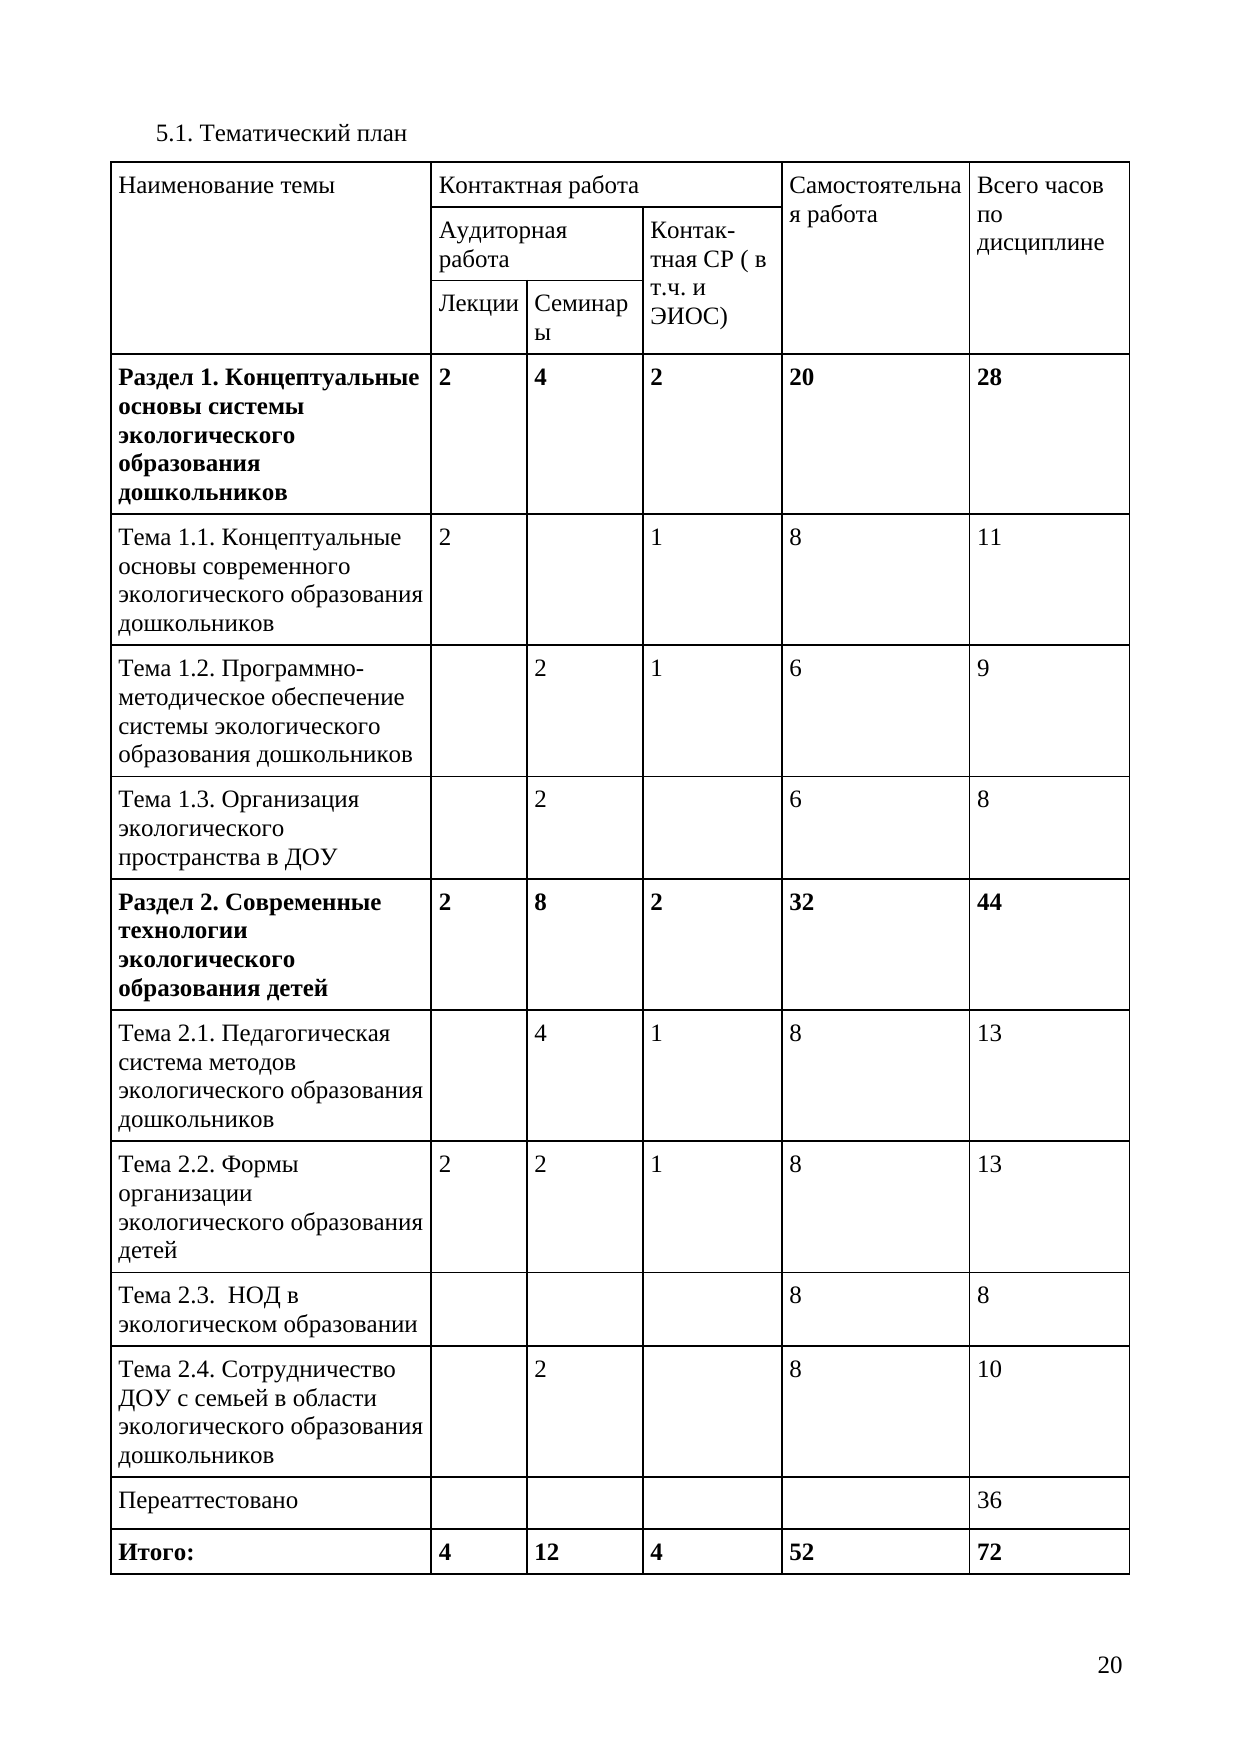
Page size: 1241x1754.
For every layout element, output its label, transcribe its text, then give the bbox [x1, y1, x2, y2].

table_cell [644, 1478, 781, 1528]
table_cell [432, 1011, 526, 1140]
table_cell 8 [528, 880, 642, 1009]
table_cell 11 [970, 515, 1129, 644]
table_cell Семинары [528, 281, 642, 353]
table_cell Переаттестовано [112, 1478, 430, 1528]
table_cell [644, 777, 781, 878]
table_cell 13 [970, 1142, 1129, 1271]
table_cell 1 [644, 515, 781, 644]
table_cell [432, 646, 526, 776]
table_cell 4 [644, 1530, 781, 1573]
table_cell 2 [432, 880, 526, 1009]
table_cell Тема 2.3. НОД в экологическом образовании [112, 1273, 430, 1345]
table_cell 8 [783, 1011, 969, 1140]
table_cell 4 [528, 355, 642, 513]
table_cell 28 [970, 355, 1129, 513]
table_cell 2 [644, 880, 781, 1009]
table_cell 2 [528, 1142, 642, 1271]
table_cell Тема 1.1. Концептуальные основы современного экологического образования дошкольников [112, 515, 430, 644]
table_cell 2 [528, 646, 642, 776]
table_header Самостоятельная работа [783, 163, 969, 353]
table_cell Итого: [112, 1530, 430, 1573]
table_cell 2 [644, 355, 781, 513]
table_cell 8 [783, 515, 969, 644]
table_cell 1 [644, 1011, 781, 1140]
table_cell 6 [783, 646, 969, 776]
table_cell [432, 777, 526, 878]
table_cell [644, 1273, 781, 1345]
table_cell 8 [783, 1273, 969, 1345]
table_cell 6 [783, 777, 969, 878]
table_cell 44 [970, 880, 1129, 1009]
table_cell Аудиторная работа [432, 208, 642, 280]
table_cell Лекции [432, 281, 526, 353]
table_cell 52 [783, 1530, 969, 1573]
table_cell 8 [970, 777, 1129, 878]
table_cell 10 [970, 1347, 1129, 1476]
table_cell 1 [644, 646, 781, 776]
table_cell 2 [528, 777, 642, 878]
table_cell Тема 2.4. Сотрудничество ДОУ с семьей в области экологического образования дошкольников [112, 1347, 430, 1476]
table_cell [528, 1478, 642, 1528]
table_cell 36 [970, 1478, 1129, 1528]
table_cell Тема 2.1. Педагогическая система методов экологического образования дошкольников [112, 1011, 430, 1140]
table_cell [528, 515, 642, 644]
table_cell Тема 2.2. Формы организации экологического образования детей [112, 1142, 430, 1271]
table_cell 13 [970, 1011, 1129, 1140]
table_cell 9 [970, 646, 1129, 776]
table_cell 8 [783, 1142, 969, 1271]
subtitle 5.1. Тематический план [118, 118, 1122, 147]
table_cell [432, 1478, 526, 1528]
table_cell 8 [970, 1273, 1129, 1345]
table_cell 72 [970, 1530, 1129, 1573]
table_cell [528, 1273, 642, 1345]
table_cell 4 [432, 1530, 526, 1573]
table_cell Контак-тная СР ( в т.ч. и ЭИОС) [644, 208, 781, 353]
table_cell 12 [528, 1530, 642, 1573]
table_cell 2 [432, 515, 526, 644]
table_cell Тема 1.2. Программно-методическое обеспечение системы экологического образования дошкольников [112, 646, 430, 776]
table_header Всего часов по дисциплине [970, 163, 1129, 353]
table_cell 8 [783, 1347, 969, 1476]
table_header Контактная работа [432, 163, 781, 206]
table_cell Раздел 1. Концептуальные основы системы экологического образования дошкольников [112, 355, 430, 513]
table_cell 20 [783, 355, 969, 513]
table_header Наименование темы [112, 163, 430, 353]
table_cell 2 [432, 1142, 526, 1271]
table_cell [432, 1273, 526, 1345]
table_cell 2 [432, 355, 526, 513]
table_cell 2 [528, 1347, 642, 1476]
table_cell 4 [528, 1011, 642, 1140]
table_cell 1 [644, 1142, 781, 1271]
table_cell Тема 1.3. Организация экологического пространства в ДОУ [112, 777, 430, 878]
table_cell Раздел 2. Современные технологии экологического образования детей [112, 880, 430, 1009]
table_cell 32 [783, 880, 969, 1009]
table_cell [783, 1478, 969, 1528]
table_cell [644, 1347, 781, 1476]
table_cell [432, 1347, 526, 1476]
